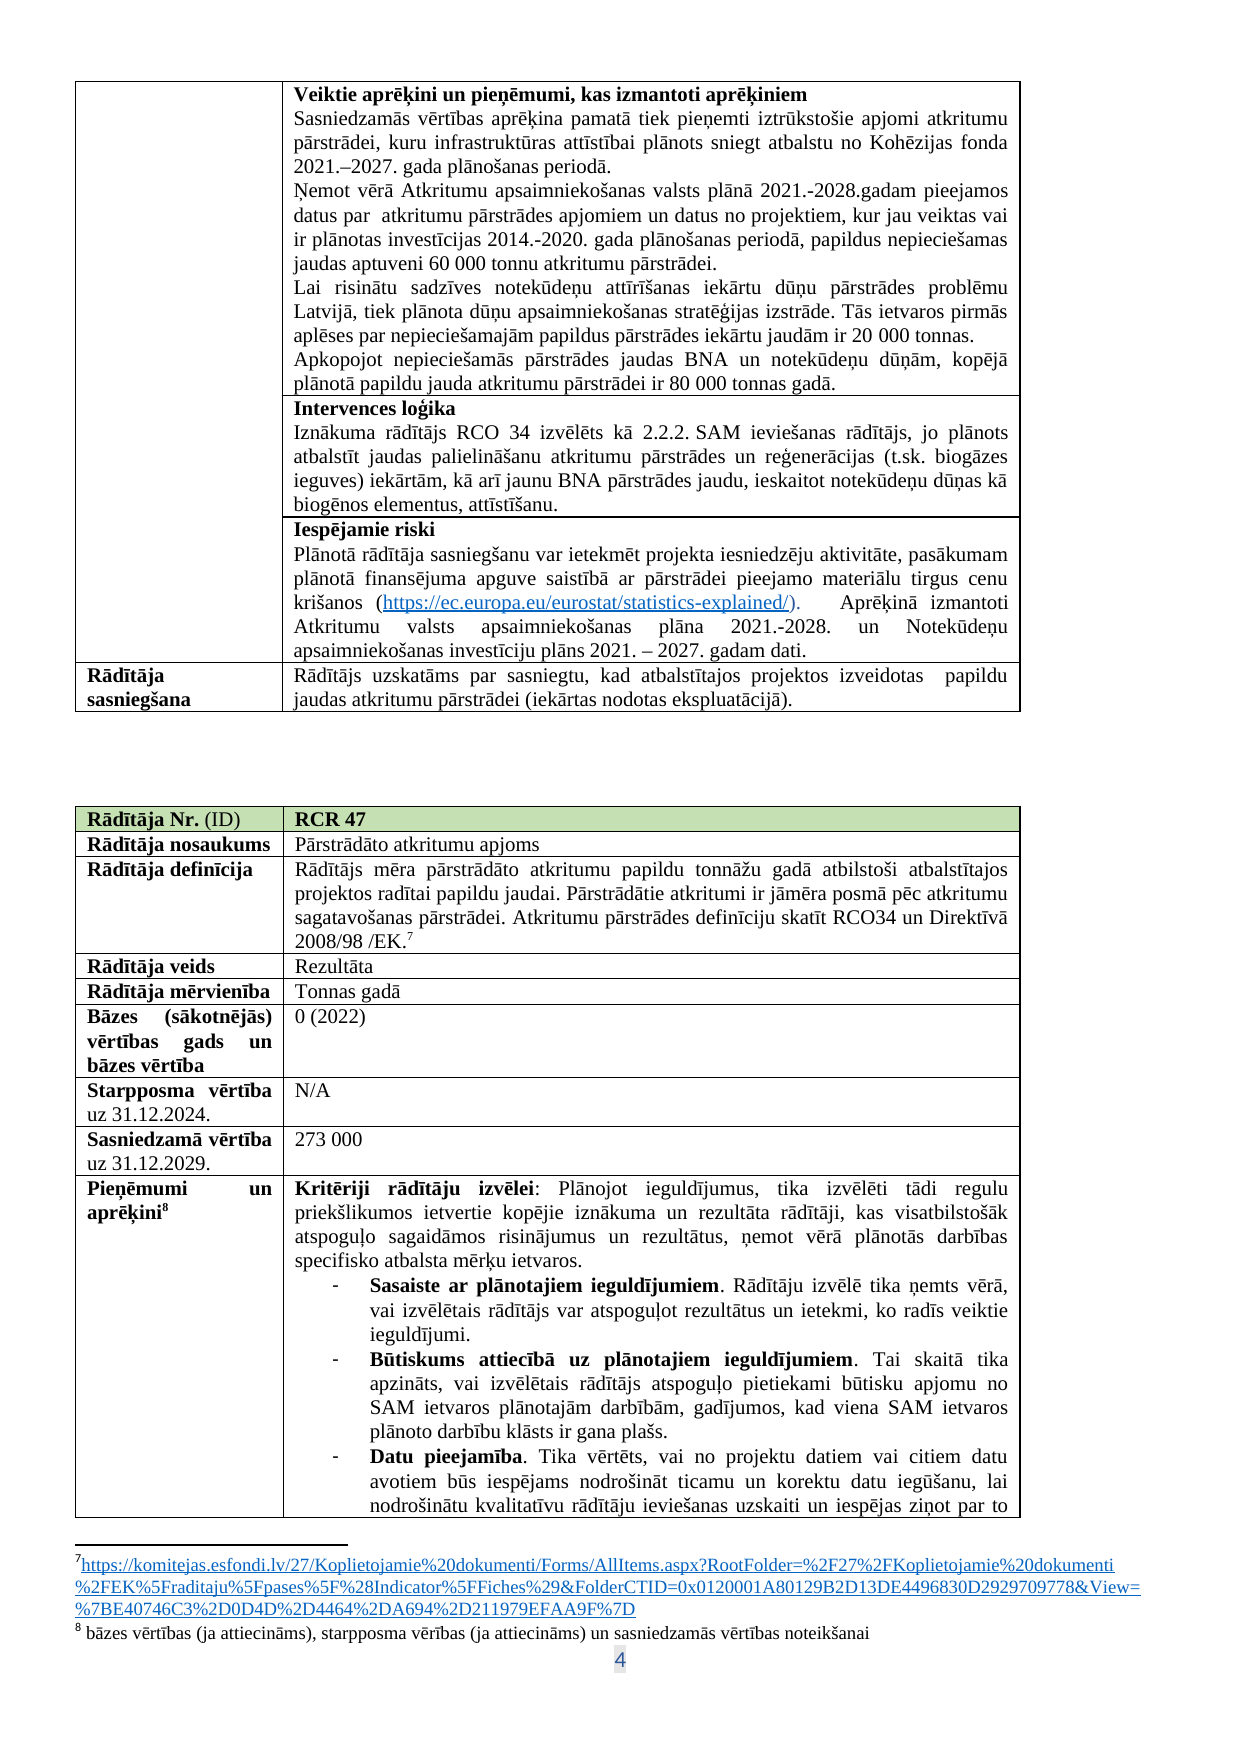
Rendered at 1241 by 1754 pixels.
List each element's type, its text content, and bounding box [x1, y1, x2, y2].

table_cell Rādītāja mērvienība [76, 979, 283, 1003]
table_cell Rādītāja definīcija [76, 857, 283, 953]
table_cell N/A [284, 1078, 1019, 1126]
table_cell Rādītāja veids [76, 954, 283, 978]
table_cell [76, 1176, 283, 1517]
table_cell Rādītājs mēra pārstrādāto atkritumu papildu tonnāžu gadā atbilstoši atbalstītajos projektos radītai papildu jaudai. Pārstrādātie atkritumi ir jāmēra posmā pēc atkritumu sagatavošanas pārstrādei. Atkritumu pārstrādes definīciju skatīt RCO34 un Direktīvā 2008/98 /EK. [284, 857, 1019, 953]
table_cell Bāzes (sākotnējās) vērtības gads un bāzes vērtība [76, 1005, 283, 1077]
table_cell Sasniedzamā vērtība uz 31.12.2029. [76, 1127, 283, 1175]
table_header Rādītāja Nr. (ID) [76, 807, 283, 831]
table_cell Tonnas gadā [284, 979, 1019, 1003]
table_cell Rezultāta [284, 954, 1019, 978]
table_cell 273 000 [284, 1127, 1019, 1175]
table_cell Rādītāja sasniegšana [76, 663, 282, 711]
table_cell Rādītājs uzskatāms par sasniegtu, kad atbalstītajos projektos izveidotas papildu jaudas atkritumu pārstrādei (iekārtas nodotas ekspluatācijā). [283, 663, 1019, 711]
table_cell Iespējamie riski Plānotā rādītāja sasniegšanu var ietekmēt projekta iesniedzēju aktivitāte, pasākumam plānotā finansējuma apguve saistībā ar pārstrādei pieejamo materiālu tirgus cenu krišanos (https://ec.europa.eu/eurostat/statistics-explained/). Aprēķinā izmantoti Atkritumu valsts apsaimniekošanas plāna 2021.-2028. un Notekūdeņu apsaimniekošanas investīciju plāns 2021. – 2027. gadam dati. [283, 518, 1019, 662]
table_cell Pārstrādāto atkritumu apjoms [284, 832, 1019, 856]
table_cell Starpposma vērtība uz 31.12.2024. [76, 1078, 283, 1126]
table_header RCR 47 [284, 807, 1019, 831]
table_cell 0 (2022) [284, 1005, 1019, 1077]
table_cell Veiktie aprēķini un pieņēmumi, kas izmantoti aprēķiniem Sasniedzamās vērtības aprēķina pamatā tiek pieņemti iztrūkstošie apjomi atkritumu pārstrādei, kuru infrastruktūras attīstībai plānots sniegt atbalstu no Kohēzijas fonda 2021.–2027. gada plānošanas periodā. Ņemot vērā Atkritumu apsaimniekošanas valsts plānā 2021.-2028.gadam pieejamos datus par atkritumu pārstrādes apjomiem un datus no projektiem, kur jau veiktas vai ir plānotas investīcijas 2014.-2020. gada plānošanas periodā, papildus nepieciešamas jaudas aptuveni 60 000 tonnu atkritumu pārstrādei. Lai risinātu sadzīves notekūdeņu attīrīšanas iekārtu dūņu pārstrādes problēmu Latvijā, tiek plānota dūņu apsaimniekošanas stratēģijas izstrāde. Tās ietvaros pirmās aplēses par nepieciešamajām papildus pārstrādes iekārtu jaudām ir 20 000 tonnas. Apkopojot nepieciešamās pārstrādes jaudas BNA un notekūdeņu dūņām, kopējā plānotā papildu jauda atkritumu pārstrādei ir 80 000 tonnas gadā. [283, 82, 1019, 395]
table_cell Rādītāja nosaukums [76, 832, 283, 856]
table_cell Intervences loģika Iznākuma rādītājs RCO 34 izvēlēts kā 2.2.2. SAM ieviešanas rādītājs, jo plānots atbalstīt jaudas palielināšanu atkritumu pārstrādes un reģenerācijas (t.sk. biogāzes ieguves) iekārtām, kā arī jaunu BNA pārstrādes jaudu, ieskaitot notekūdeņu dūņas kā biogēnos elementus, attīstīšanu. [283, 396, 1019, 516]
